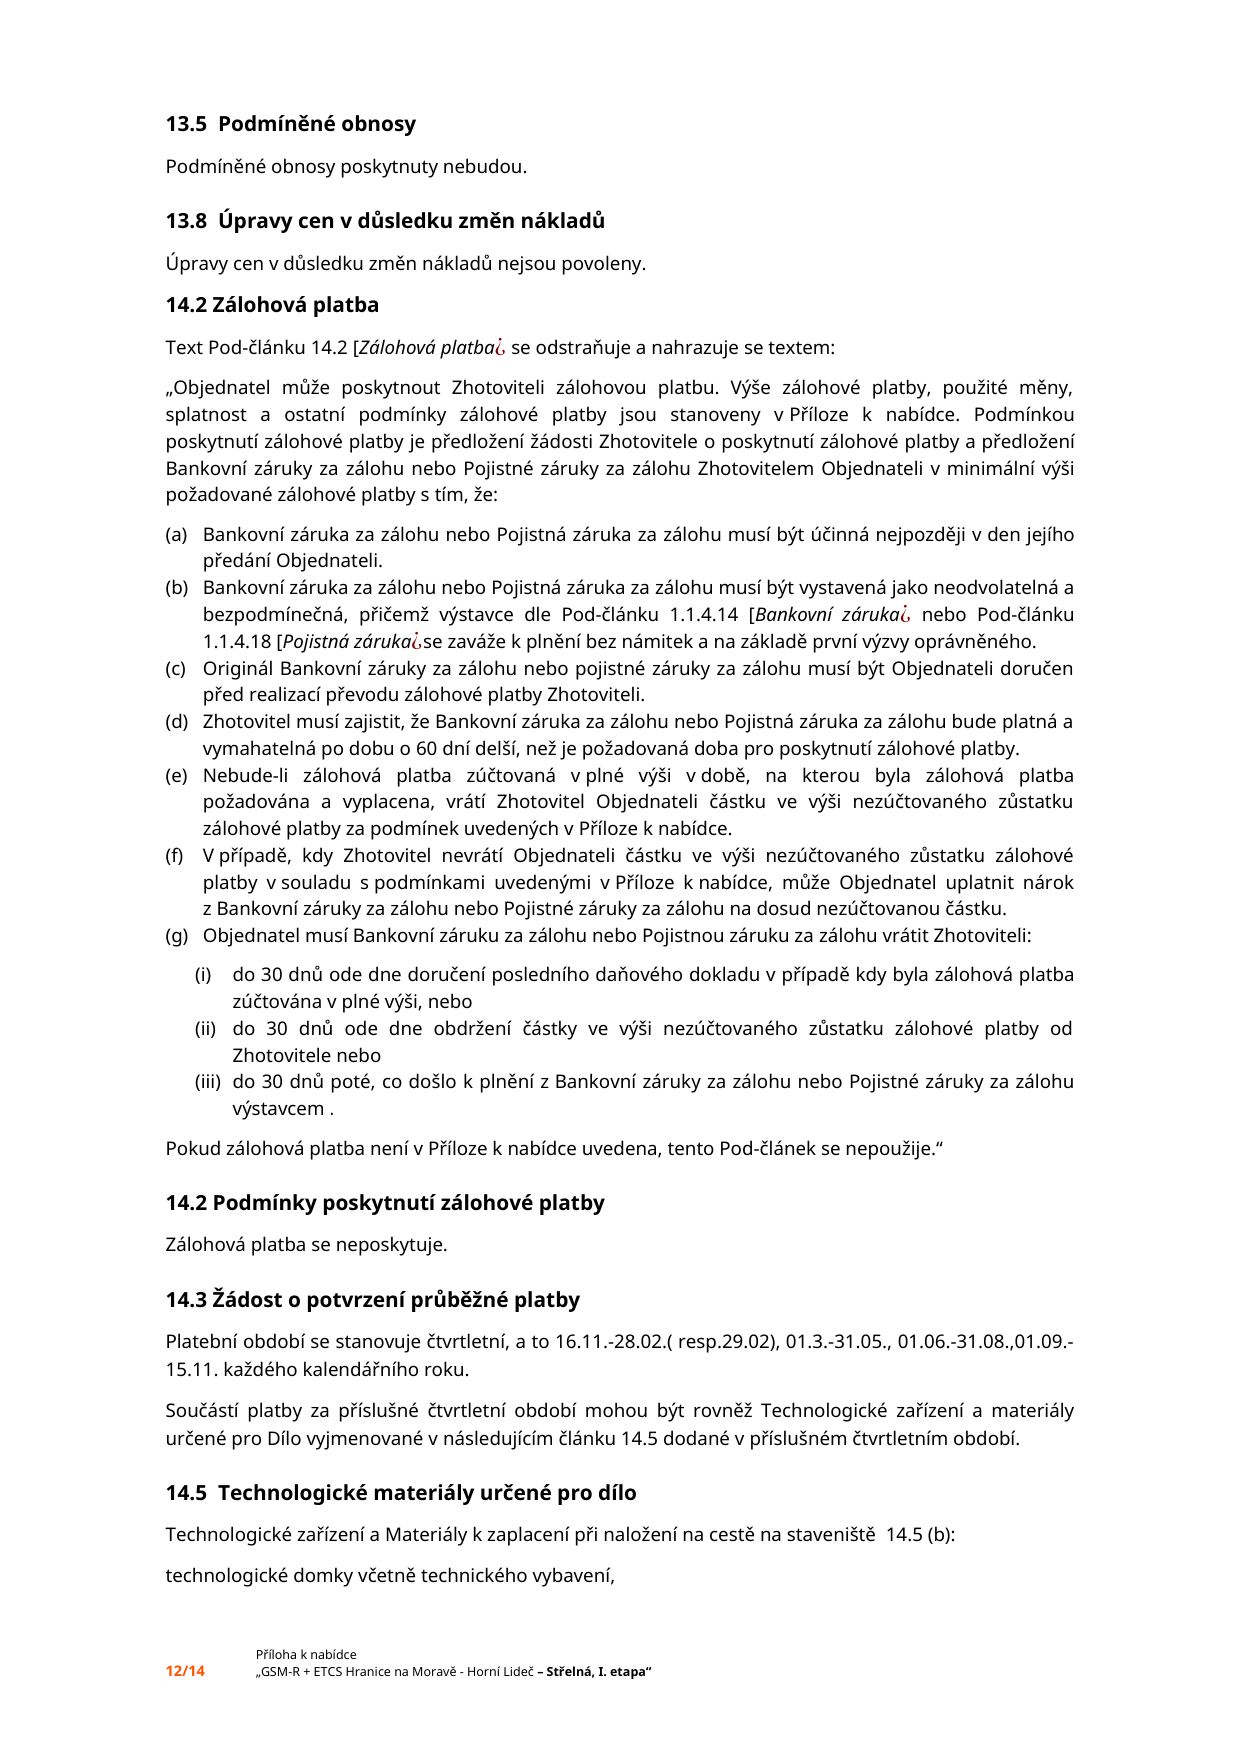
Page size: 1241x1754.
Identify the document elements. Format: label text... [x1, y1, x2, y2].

text (c) Originál Bankovní záruky za zálohu nebo pojistné záruky za zálohu musí být Objednateli doručen před realizací převodu zálohové platby Zhotoviteli. [165, 655, 1075, 707]
text (f) V případě, kdy Zhotovitel nevrátí Objednateli částku ve výši nezúčtovaného zůstatku zálohové platby v souladu s podmínkami uvedenými v Příloze k nabídce, může Objednatel uplatnit nárok z Bankovní záruky za zálohu nebo Pojistné záruky za zálohu na dosud nezúčtovanou částku. [165, 842, 1075, 921]
text „Objednatel může poskytnout Zhotoviteli zálohovou platbu. Výše zálohové platby, použité měny, splatnost a ostatní podmínky zálohové platby jsou stanoveny v Příloze k nabídce. Podmínkou poskytnutí zálohové platby je předložení žádosti Zhotovitele o poskytnutí zálohové platby a předložení Bankovní záruky za zálohu nebo Pojistné záruky za zálohu Zhotovitelem Objednateli v minimální výši požadované zálohové platby s tím, že: [165, 374, 1075, 507]
text (g) Objednatel musí Bankovní záruku za zálohu nebo Pojistnou záruku za zálohu vrátit Zhotoviteli: [165, 922, 1075, 948]
text do 30 dnů poté, co došlo k plnění z Bankovní záruky za zálohu nebo Pojistné záruky za zálohu výstavcem . [195, 1069, 1075, 1121]
text 14.3 Žádost o potvrzení průběžné platby [165, 1285, 1075, 1313]
text (e) Nebude-li zálohová platba zúčtovaná v plné výši v době, na kterou byla zálohová platba požadována a vyplacena, vrátí Zhotovitel Objednateli částku ve výši nezúčtovaného zůstatku zálohové platby za podmínek uvedených v Příloze k nabídce. [165, 762, 1075, 841]
text (d) Zhotovitel musí zajistit, že Bankovní záruka za zálohu nebo Pojistná záruka za zálohu bude platná a vymahatelná po dobu o 60 dní delší, než je požadovaná doba pro poskytnutí zálohové platby. [165, 708, 1075, 761]
list do 30 dnů ode dne doručení posledního daňového dokladu v případě kdy byla zálohová platba zúčtována v plné výši, nebo [195, 962, 1075, 1014]
text 14.2 Zálohová platba [165, 290, 1075, 319]
text do 30 dnů ode dne obdržení částky ve výši nezúčtovaného zůstatku zálohové platby od Zhotovitele nebo [195, 1015, 1075, 1068]
text Pokud zálohová platba není v Příloze k nabídce uvedena, tento Pod-článek se nepoužije.“ [165, 1135, 1075, 1160]
text (b) Bankovní záruka za zálohu nebo Pojistná záruka za zálohu musí být vystavená jako neodvolatelná a bezpodmínečná, přičemž výstavce dle Pod-článku 1.1.4.14 [Bankovní záruka nebo Pod-článku 1.1.4.18 [Pojistná zárukase zaváže k plnění bez námitek a na základě první výzvy oprávněného. [165, 574, 1075, 653]
text Platební období se stanovuje čtvrtletní, a to 16.11.-28.02.( resp.29.02), 01.3.-31.05., 01.06.-31.08.,01.09.-15.11. každého kalendářního roku. [165, 1328, 1075, 1382]
text 14.5 Technologické materiály určené pro dílo [165, 1478, 1075, 1506]
text Úpravy cen v důsledku změn nákladů nejsou povoleny. [165, 250, 1075, 275]
text Podmíněné obnosy poskytnuty nebudou. [165, 153, 1075, 178]
text Zálohová platba se neposkytuje. [165, 1232, 1075, 1257]
text Text Pod-článku 14.2 [Zálohová platba se odstraňuje a nahrazuje se textem: [165, 334, 1075, 359]
text 13.5 Podmíněné obnosy [165, 109, 1075, 138]
text (a) Bankovní záruka za zálohu nebo Pojistná záruka za zálohu musí být účinná nejpozději v den jejího předání Objednateli. [165, 521, 1075, 573]
text 14.2 Podmínky poskytnutí zálohové platby [165, 1188, 1075, 1216]
text Součástí platby za příslušné čtvrtletní období mohou být rovněž Technologické zařízení a materiály určené pro Dílo vyjmenované v následujícím článku 14.5 dodané v příslušném čtvrtletním období. [165, 1397, 1075, 1451]
text Technologické zařízení a Materiály k zaplacení při naložení na cestě na staveniště 14.5 (b): [165, 1522, 1075, 1547]
text 13.8 Úpravy cen v důsledku změn nákladů [165, 206, 1075, 234]
text technologické domky včetně technického vybavení, [165, 1562, 1075, 1588]
